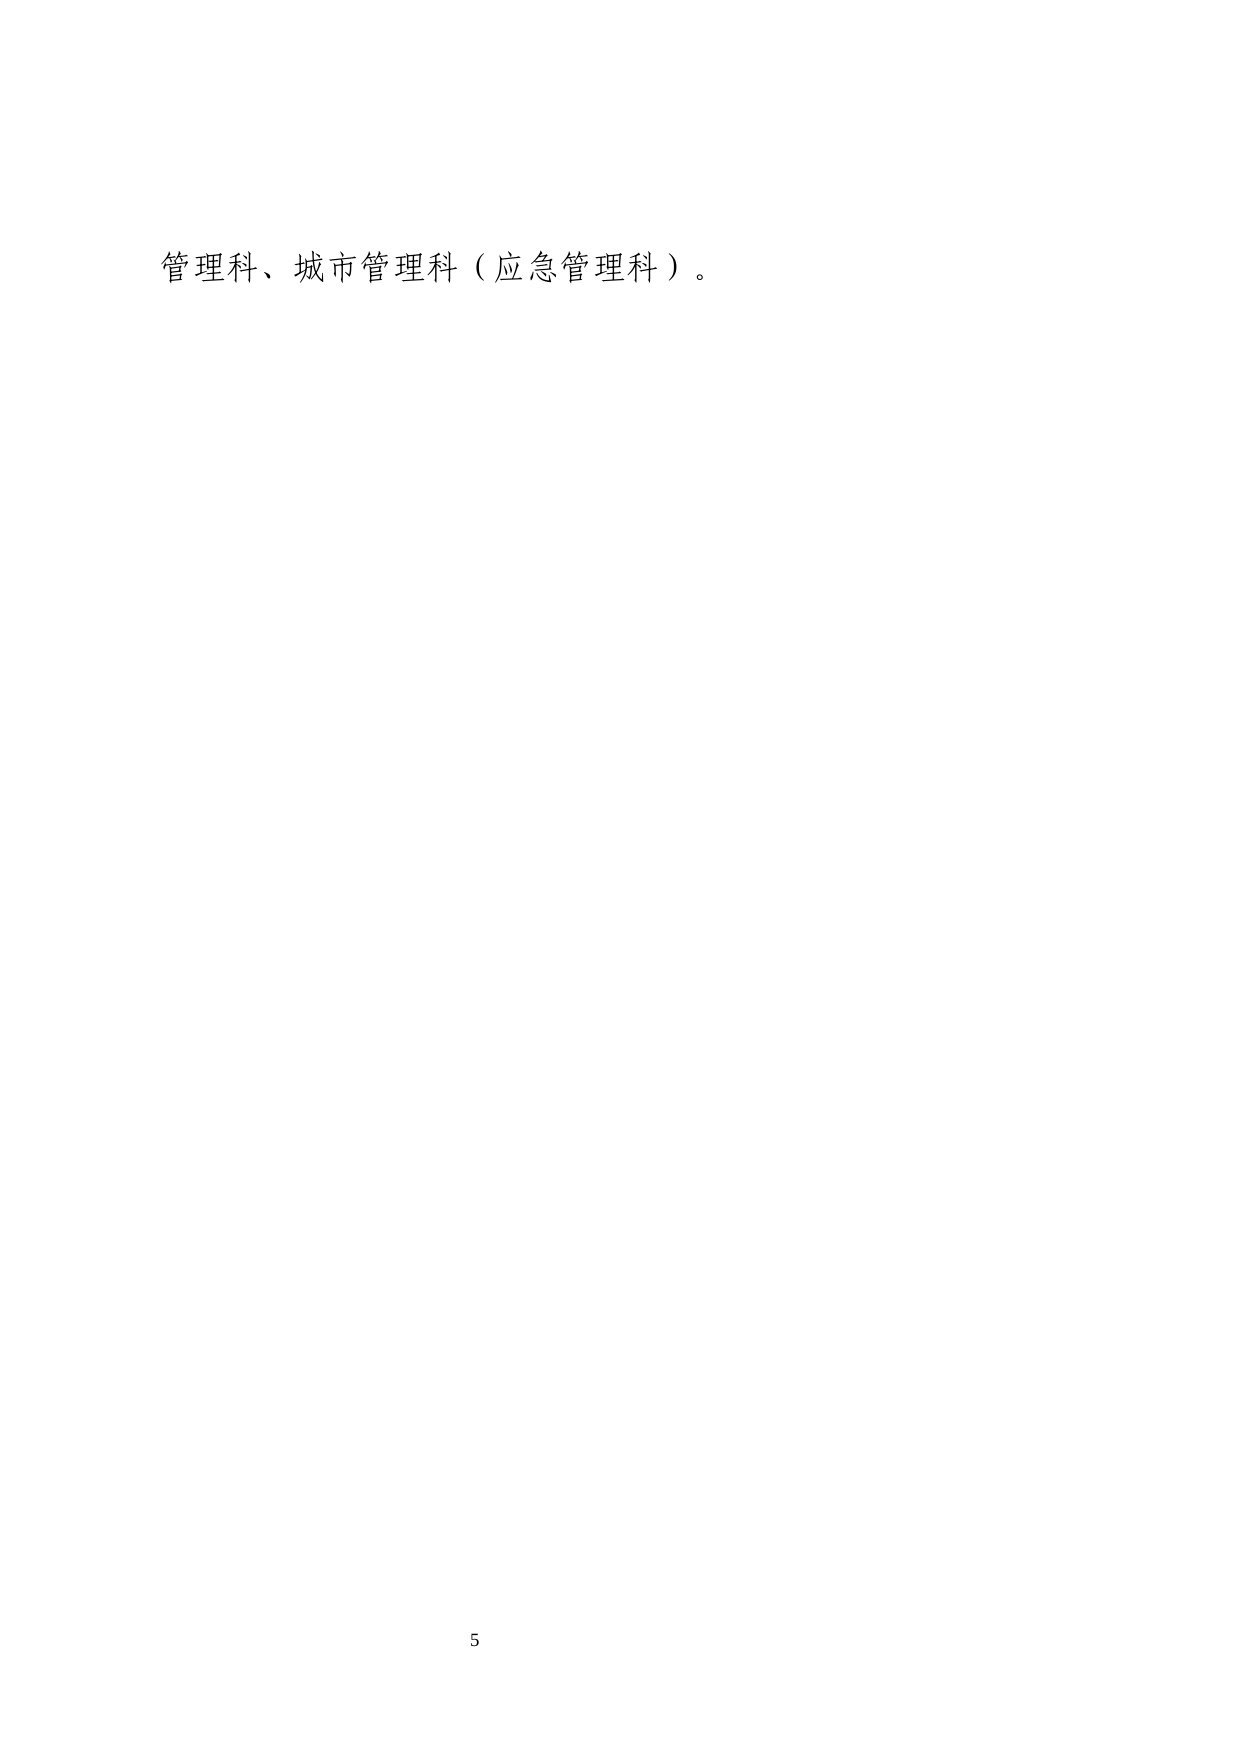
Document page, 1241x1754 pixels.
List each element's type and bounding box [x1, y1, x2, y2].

text [159, 233, 1081, 298]
